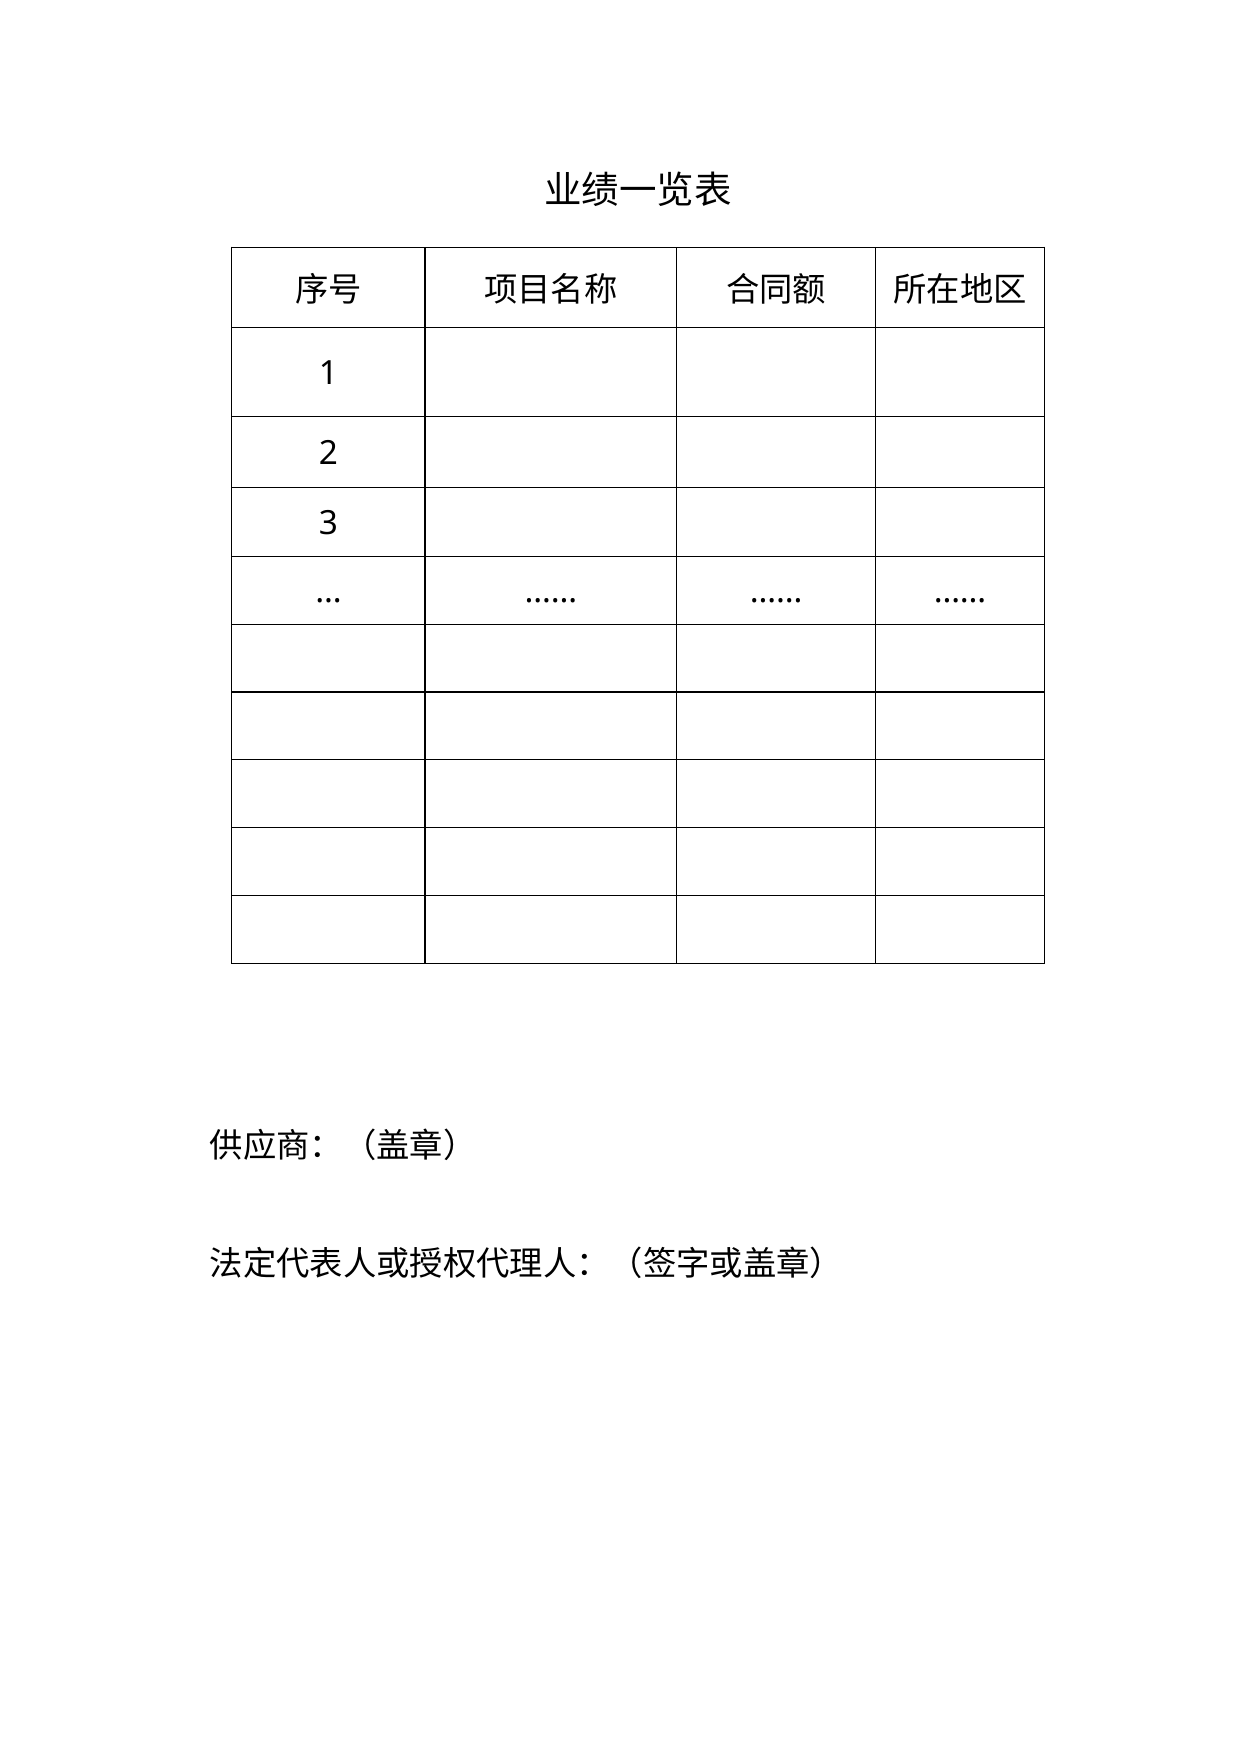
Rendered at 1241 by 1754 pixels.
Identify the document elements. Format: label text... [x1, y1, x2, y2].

table_cell [232, 828, 424, 895]
table_cell …… [677, 557, 875, 623]
table_cell [426, 760, 676, 827]
table_cell [677, 328, 875, 416]
table_cell [426, 488, 676, 556]
table_cell [232, 896, 424, 963]
text 法定代表人或授权代理人：（签字或盖章） [159, 1228, 1116, 1293]
table_cell [876, 625, 1044, 691]
table_cell [232, 693, 424, 759]
table_cell [876, 896, 1044, 963]
table_header 序号 [232, 248, 424, 327]
table_cell [876, 417, 1044, 487]
table_cell [426, 828, 676, 895]
table_cell [876, 328, 1044, 416]
table_cell [677, 488, 875, 556]
table_cell …… [426, 557, 676, 623]
table_cell [677, 625, 875, 691]
table_cell [677, 417, 875, 487]
table_cell [426, 693, 676, 759]
table_cell [677, 760, 875, 827]
table_cell [677, 693, 875, 759]
table_cell [426, 896, 676, 963]
table_cell [232, 625, 424, 691]
table_cell [426, 417, 676, 487]
table_header 合同额 [677, 248, 875, 327]
table_cell 1 [232, 328, 424, 416]
table_cell … [232, 557, 424, 623]
table_cell [876, 488, 1044, 556]
table_cell [232, 760, 424, 827]
table_cell [426, 328, 676, 416]
table_cell [876, 760, 1044, 827]
table_header 所在地区 [876, 248, 1044, 327]
table_cell [426, 625, 676, 691]
table_cell [876, 693, 1044, 759]
table_cell [876, 828, 1044, 895]
table_cell [677, 896, 875, 963]
text 业绩一览表 [159, 154, 1116, 219]
table_header 项目名称 [426, 248, 676, 327]
table_cell 3 [232, 488, 424, 556]
table_cell …… [876, 557, 1044, 623]
text 供应商：（盖章） [159, 1110, 1116, 1175]
table_cell 2 [232, 417, 424, 487]
table_cell [677, 828, 875, 895]
